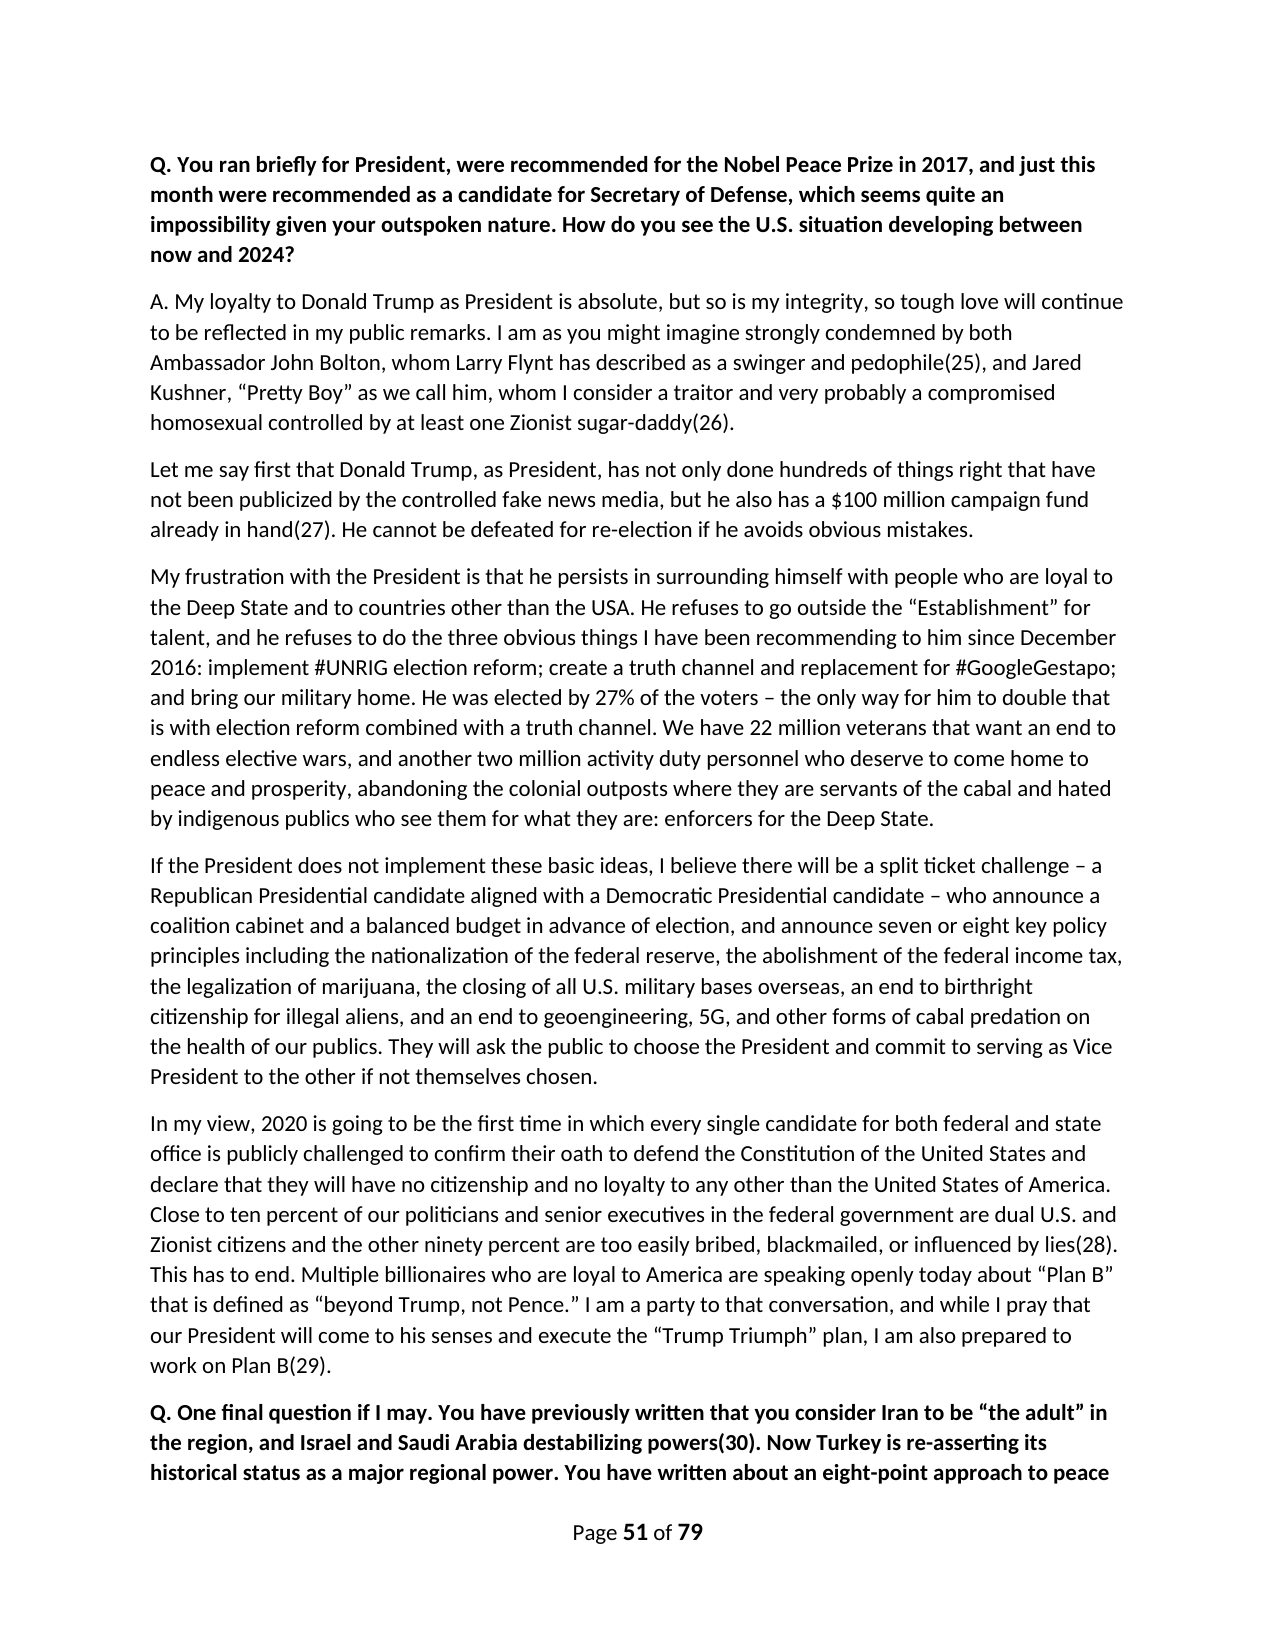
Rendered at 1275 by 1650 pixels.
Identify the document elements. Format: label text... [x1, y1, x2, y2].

text A. My loyalty to Donald Trump as President is absolute, but so is my integrity, so tough love will continue to be reflected in my public remarks. I am as you might imagine strongly condemned by both Ambassador John Bolton, whom Larry Flynt has described as a swinger and pedophile(25), and Jared Kushner, “Pretty Boy” as we call him, whom I consider a traitor and very probably a compromised homosexual controlled by at least one Zionist sugar-daddy(26). [150, 287, 1125, 436]
text My frustration with the President is that he persists in surrounding himself with people who are loyal to the Deep State and to countries other than the USA. He refuses to go outside the “Establishment” for talent, and he refuses to do the three obvious things I have been recommending to him since December 2016: implement #UNRIG election reform; create a truth channel and replacement for #GoogleGestapo; and bring our military home. He was elected by 27% of the voters – the only way for him to double that is with election reform combined with a truth channel. We have 22 million veterans that want an end to endless elective wars, and another two million activity duty personnel who deserve to come home to peace and prosperity, abandoning the colonial outposts where they are servants of the cabal and hated by indigenous publics who see them for what they are: enforcers for the Deep State. [150, 562, 1125, 832]
text Let me say first that Donald Trump, as President, has not only done hundreds of things right that have not been publicized by the controlled fake news media, but he also has a $100 million campaign fund already in hand(27). He cannot be defeated for re-election if he avoids obvious mistakes. [150, 455, 1125, 544]
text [150, 1398, 1125, 1486]
text In my view, 2020 is going to be the first time in which every single candidate for both federal and state office is publicly challenged to confirm their oath to defend the Constitution of the United States and declare that they will have no citizenship and no loyalty to any other than the United States of America. Close to ten percent of our politicians and senior executives in the federal government are dual U.S. and Zionist citizens and the other ninety percent are too easily bribed, blackmailed, or influenced by lies(28). This has to end. Multiple billionaires who are loyal to America are speaking openly today about “Plan B” that is defined as “beyond Trump, not Pence.” I am a party to that conversation, and while I pray that our President will come to his senses and execute the “Trump Triumph” plan, I am also prepared to work on Plan B(29). [150, 1109, 1125, 1379]
text Q. You ran briefly for President, were recommended for the Nobel Peace Prize in 2017, and just this month were recommended as a candidate for Secretary of Defense, which seems quite an impossibility given your outspoken nature. How do you see the U.S. situation developing between now and 2024? [150, 150, 1125, 269]
text If the President does not implement these basic ideas, I believe there will be a split ticket challenge – a Republican Presidential candidate aligned with a Democratic Presidential candidate – who announce a coalition cabinet and a balanced budget in advance of election, and announce seven or eight key policy principles including the nationalization of the federal reserve, the abolishment of the federal income tax, the legalization of marijuana, the closing of all U.S. military bases overseas, an end to birthright citizenship for illegal aliens, and an end to geoengineering, 5G, and other forms of cabal predation on the health of our publics. They will ask the public to choose the President and commit to serving as Vice President to the other if not themselves chosen. [150, 851, 1125, 1091]
